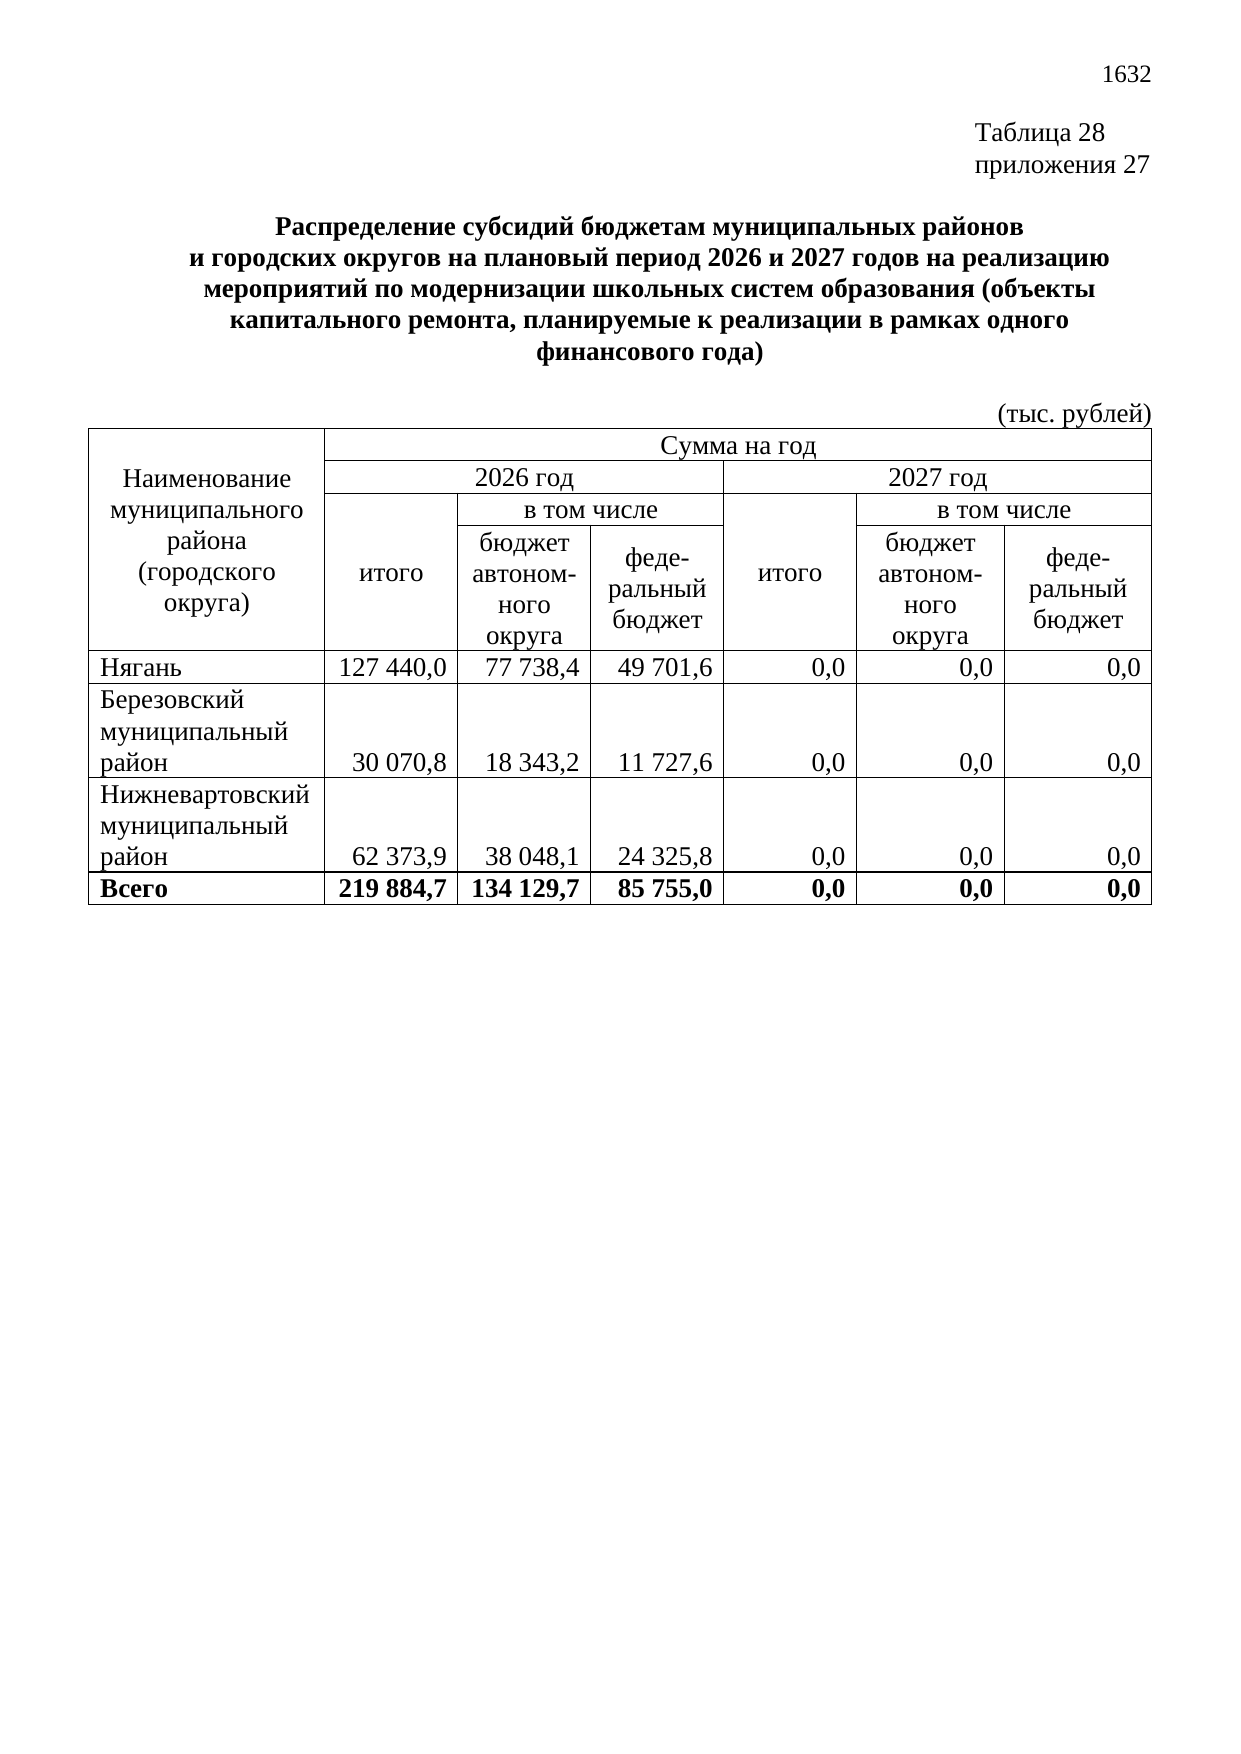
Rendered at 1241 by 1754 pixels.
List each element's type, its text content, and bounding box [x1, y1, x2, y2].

table_cell 134 129,7 [458, 873, 590, 903]
table_cell 127 440,0 [325, 651, 457, 682]
table_cell 0,0 [857, 778, 1004, 871]
table_cell 0,0 [1005, 651, 1151, 682]
table_cell 0,0 [1005, 684, 1151, 777]
table_cell 0,0 [724, 651, 856, 682]
table_cell 219 884,7 [325, 873, 457, 903]
table_cell Всего [89, 873, 324, 903]
table_cell 2027 год [724, 461, 1151, 492]
table_cell в том числе [458, 494, 723, 524]
table_cell 2026 год [325, 461, 723, 492]
table_cell феде-ральный бюджет [1005, 526, 1151, 650]
table_cell 0,0 [857, 873, 1004, 903]
table_cell 18 343,2 [458, 684, 590, 777]
table_cell 0,0 [1005, 873, 1151, 903]
table_cell в том числе [857, 494, 1151, 524]
table_cell итого [724, 494, 856, 650]
table_cell феде-ральный бюджет [591, 526, 723, 650]
table_cell 30 070,8 [325, 684, 457, 777]
text Распределение субсидий бюджетам муниципальных районов [148, 210, 1152, 241]
table_cell 77 738,4 [458, 651, 590, 682]
text приложения 27 [974, 148, 1152, 179]
table_cell 24 325,8 [591, 778, 723, 871]
table_cell Нягань [89, 651, 324, 682]
table_cell 0,0 [724, 684, 856, 777]
table_header Наименование муниципального района (городского округа) [89, 429, 324, 650]
table_cell 85 755,0 [591, 873, 723, 903]
table_cell 0,0 [1005, 778, 1151, 871]
table_cell Нижневартовский муниципальный район [89, 778, 324, 871]
text и городских округов на плановый период 2026 и 2027 годов на реализацию мероприятий по модернизации школьных систем образования (объекты капитального ремонта, планируемые к реализации в рамках одного финансового года) [148, 241, 1152, 366]
table_cell 11 727,6 [591, 684, 723, 777]
table_cell Березовский муниципальный район [89, 684, 324, 777]
table_header Сумма на год [325, 429, 1151, 460]
table_cell бюджет автоном-ного округа [458, 526, 590, 650]
text (тыс. рублей) [148, 397, 1152, 428]
table_cell 0,0 [724, 873, 856, 903]
text Таблица 28 [974, 117, 1181, 148]
table_cell 0,0 [857, 651, 1004, 682]
table_cell 62 373,9 [325, 778, 457, 871]
table_cell бюджет автоном-ного округа [857, 526, 1004, 650]
table_cell 38 048,1 [458, 778, 590, 871]
table_cell 49 701,6 [591, 651, 723, 682]
table_cell 0,0 [724, 778, 856, 871]
table_cell 0,0 [857, 684, 1004, 777]
table_cell итого [325, 494, 457, 650]
